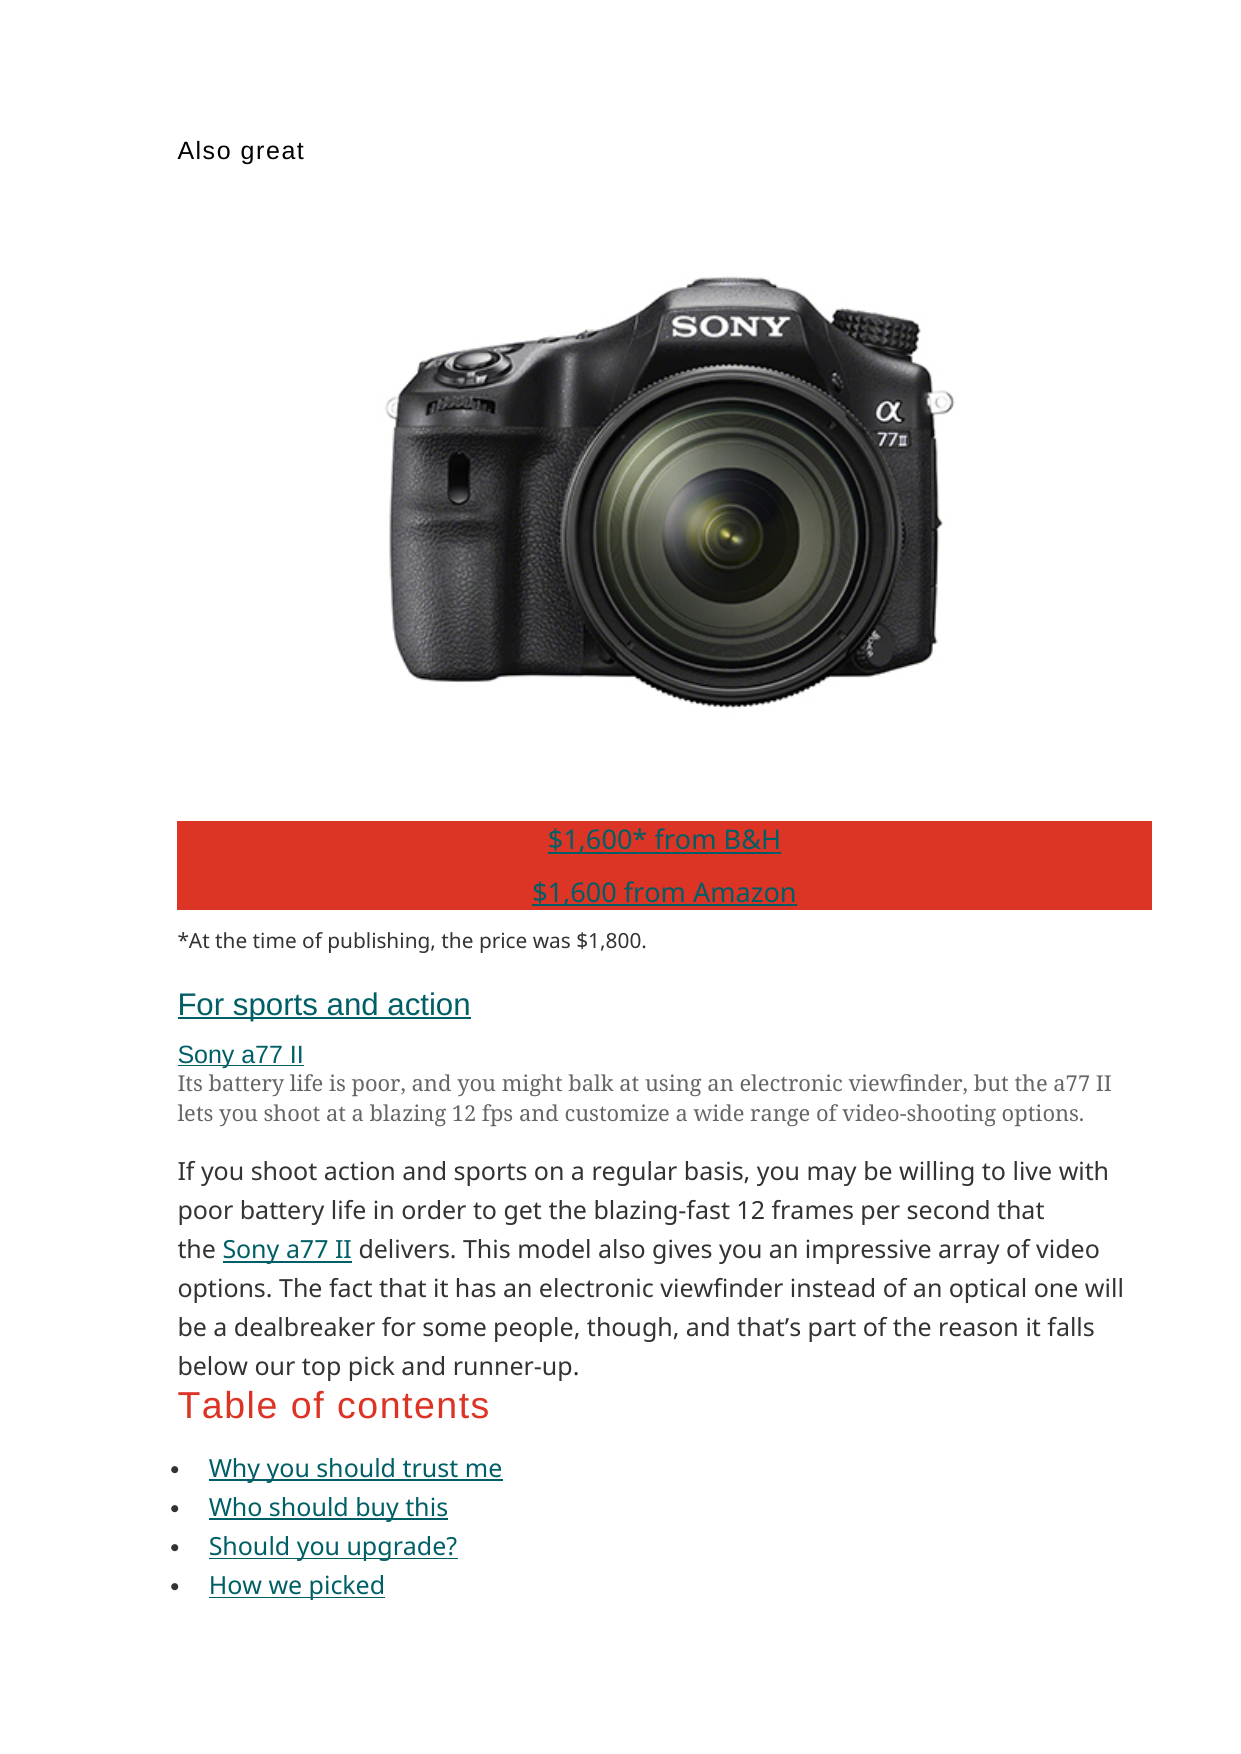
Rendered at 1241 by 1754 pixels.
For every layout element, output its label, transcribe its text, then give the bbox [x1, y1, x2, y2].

text $1,600* from B&H [177, 821, 1152, 858]
picture [177, 165, 1163, 821]
text Sony a77 II [177, 1029, 1152, 1068]
text For sports and action [177, 986, 1152, 1021]
text Also great [177, 118, 1152, 165]
list Should you upgrade? [171, 1524, 1152, 1563]
list Why you should trust me [171, 1446, 1152, 1485]
text If you shoot action and sports on a regular basis, you may be willing to live with poor battery life in order to get the blazing-fast 12 frames per second that the Sony a77 II delivers. This model also gives you an impressive array of video options. The fact that it has an electronic viewfinder instead of an optical one will be a dealbreaker for some people, though, and that’s part of the reason it falls below our top pick and runner-up. [177, 1149, 1152, 1383]
list Who should buy this [171, 1485, 1152, 1524]
text *At the time of publishing, the price was $1,800. [177, 926, 1152, 954]
list How we picked [171, 1563, 1152, 1602]
text Table of contents [177, 1383, 1152, 1427]
text Its battery life is poor, and you might balk at using an electronic viewfinder, but the a77 II lets you shoot at a blazing 12 fps and customize a wide range of video-shooting options. [177, 1068, 1152, 1128]
text $1,600 from Amazon [177, 873, 1152, 910]
